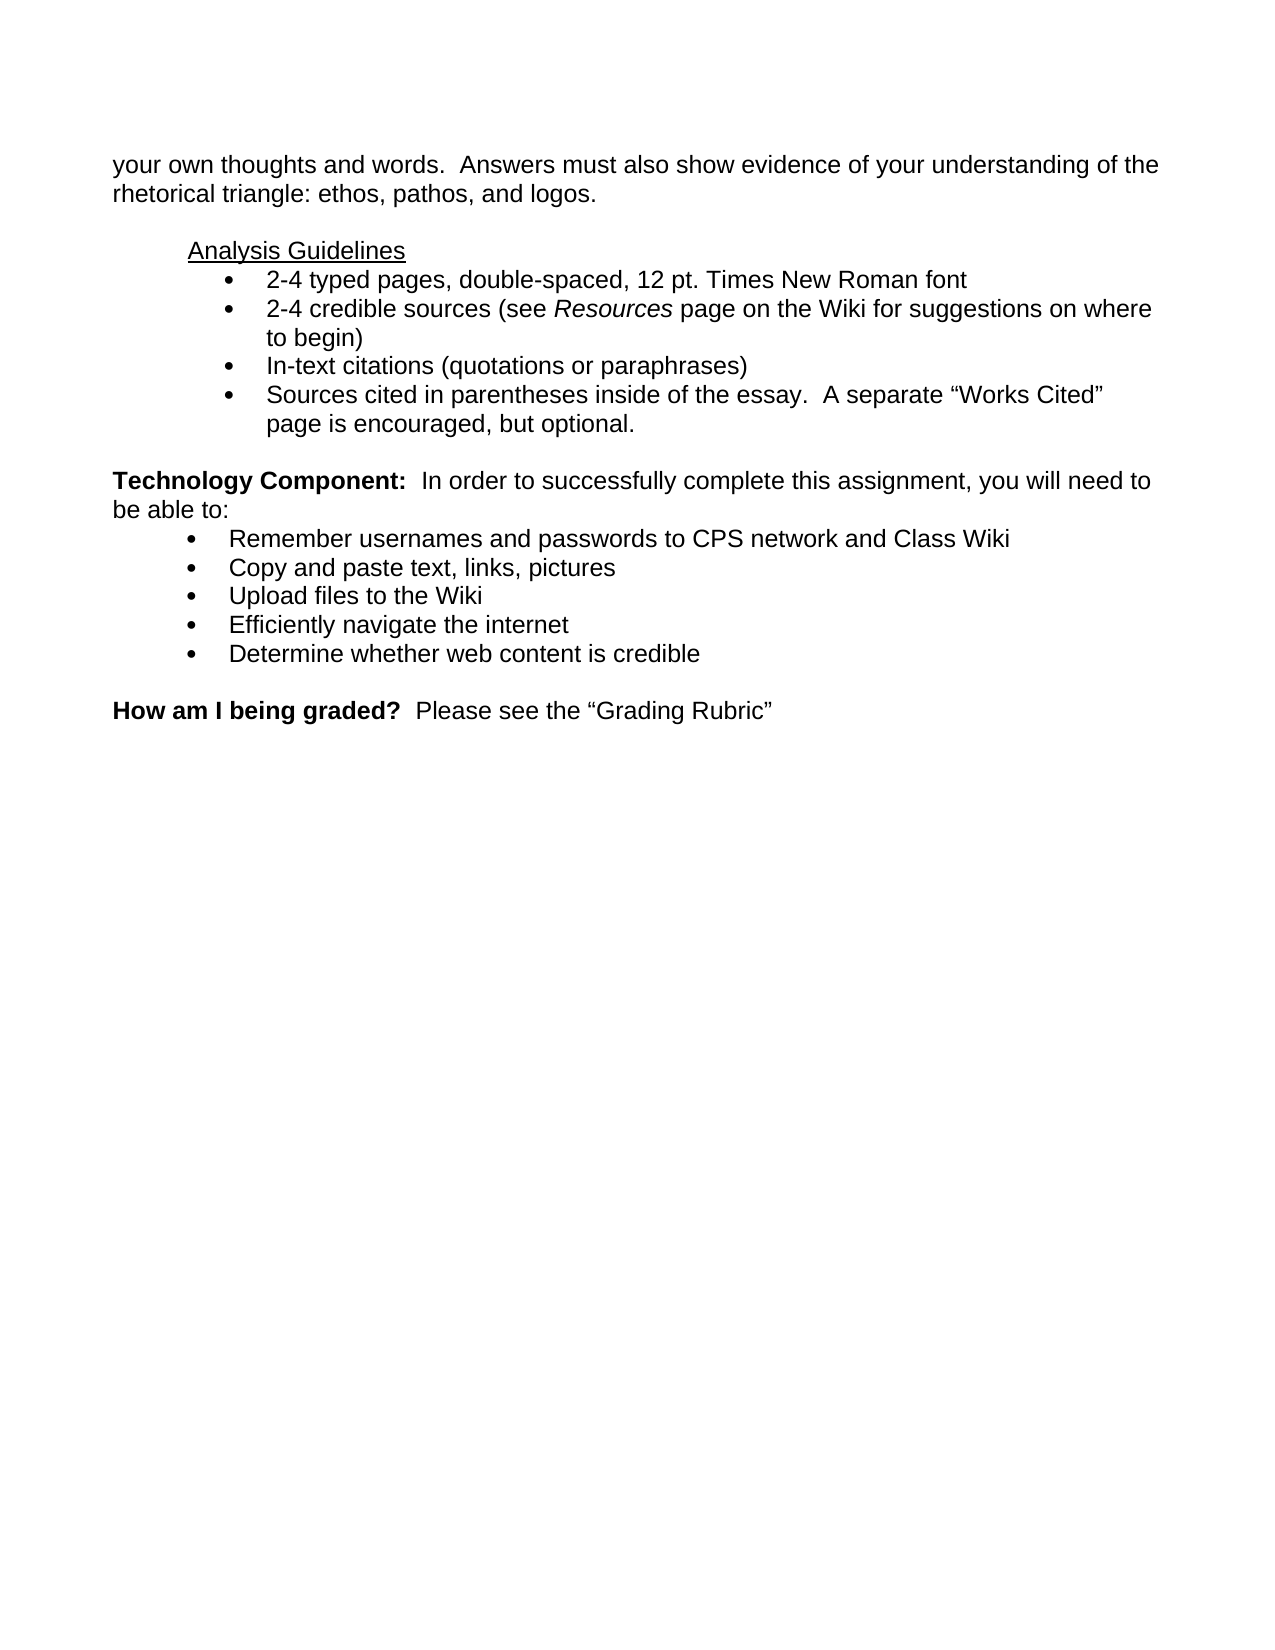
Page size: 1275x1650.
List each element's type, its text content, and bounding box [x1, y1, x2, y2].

list Determine whether web content is credible [187, 639, 1162, 667]
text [112, 150, 1162, 207]
text How am I being graded? Please see the “Grading Rubric” [112, 696, 1162, 725]
list Remember usernames and passwords to CPS network and Class Wiki [187, 524, 1162, 552]
list Upload files to the Wiki [187, 581, 1162, 610]
list In-text citations (quotations or paraphrases) [225, 351, 1162, 380]
text Analysis Guidelines [112, 236, 1162, 265]
list Copy and paste text, links, pictures [187, 552, 1162, 581]
list 2-4 credible sources (see Resources page on the Wiki for suggestions on where to begin) [225, 294, 1162, 351]
text Technology Component: In order to successfully complete this assignment, you will need to be able to: [112, 466, 1162, 524]
list Efficiently navigate the internet [187, 610, 1162, 639]
list Sources cited in parentheses inside of the essay. A separate “Works Cited” page is encouraged, but optional. [225, 380, 1162, 437]
list 2-4 typed pages, double-spaced, 12 pt. Times New Roman font [225, 265, 1162, 294]
